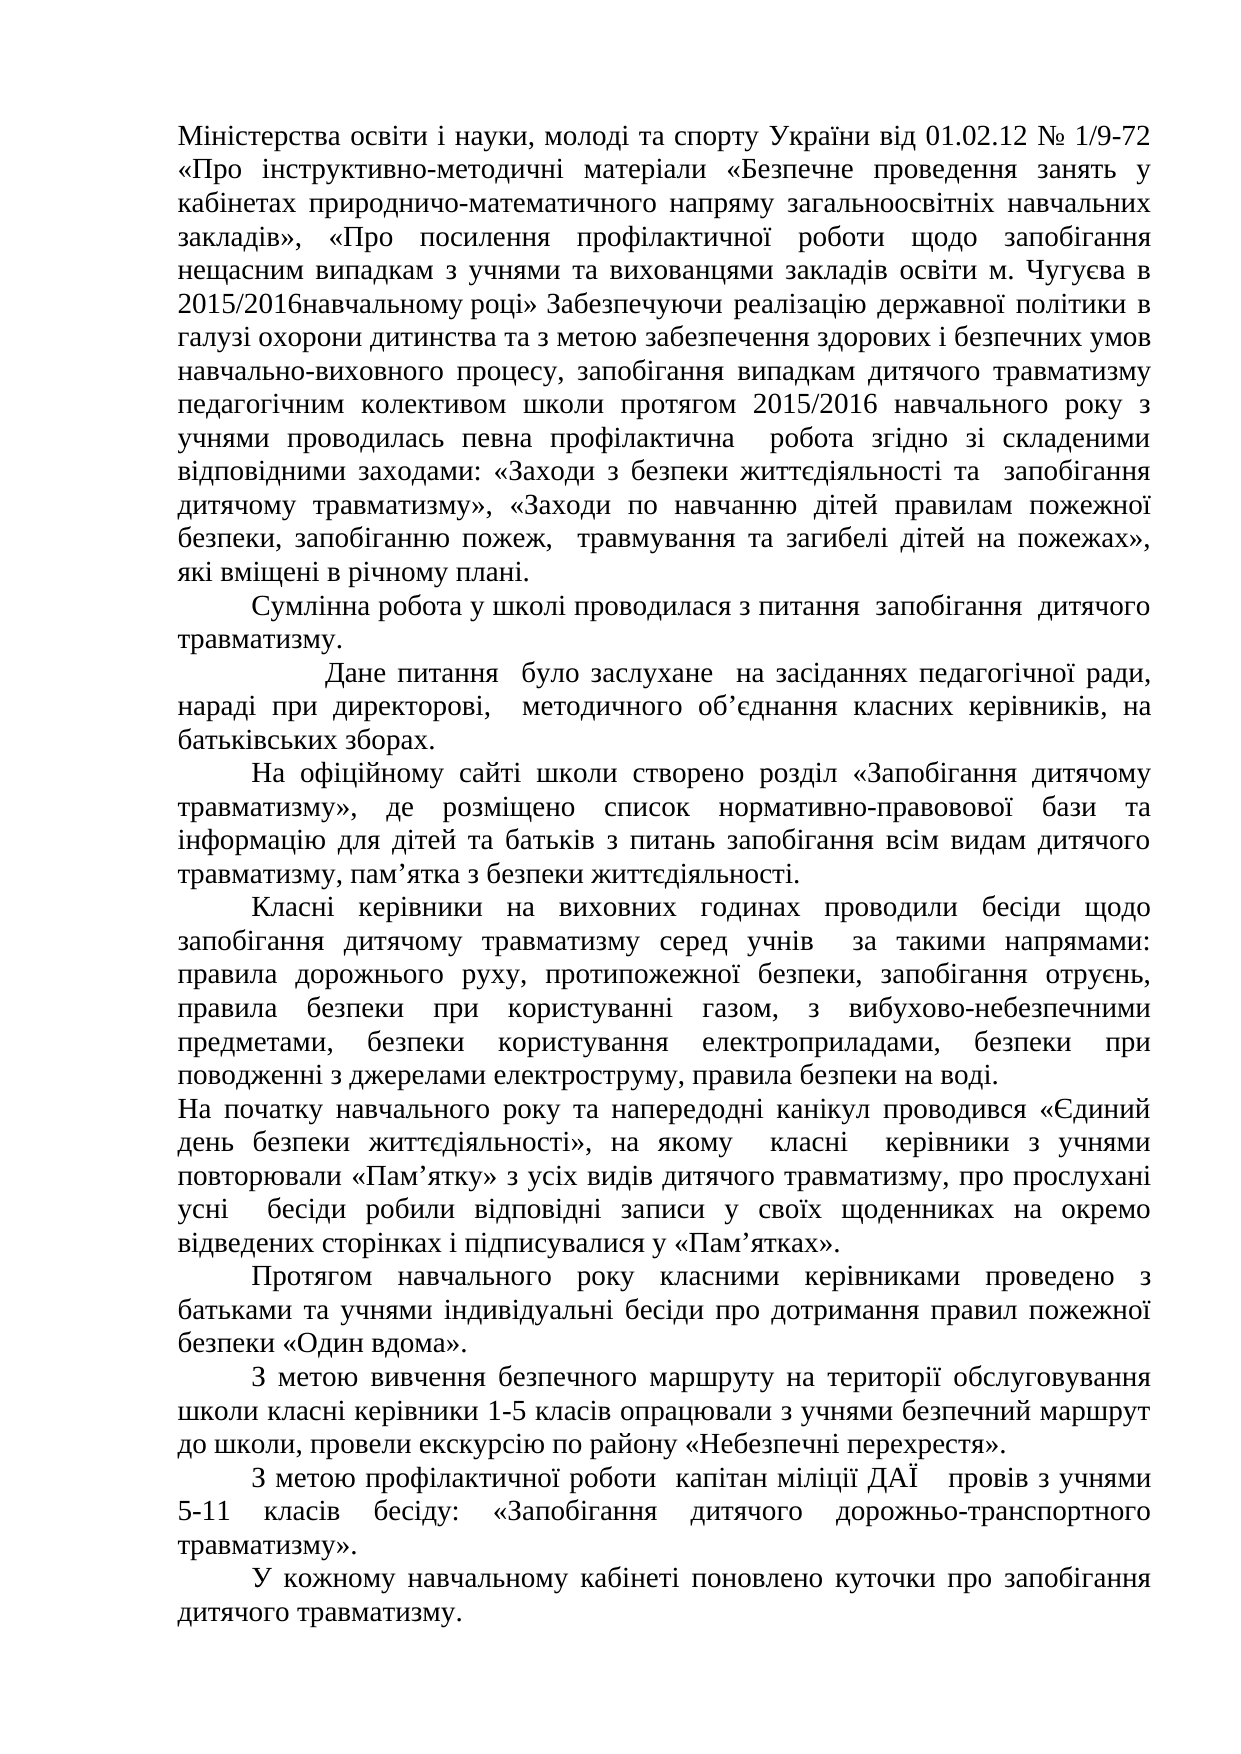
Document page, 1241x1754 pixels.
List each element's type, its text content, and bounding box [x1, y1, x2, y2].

text Дане питання було заслухане на засіданнях педагогічної ради, нараді при директорові, методичного об’єднання класних керівників, на батьківських зборах. [177, 655, 1152, 755]
text У кожному навчальному кабінеті поновлено куточки про запобігання дитячого травматизму. [177, 1560, 1152, 1627]
text На початку навчального року та напередодні канікул проводився «Єдиний день безпеки життєдіяльності», на якому класні керівники з учнями повторювали «Пам’ятку» з усіх видів дитячого травматизму, про прослухані усні бесіди робили відповідні записи у своїх щоденниках на окремо відведених сторінках і підписувалися у «Пам’ятках». [177, 1091, 1152, 1258]
text Протягом навчального року класними керівниками проведено з батьками та учнями індивідуальні бесіди про дотримання правил пожежної безпеки «Один вдома». [177, 1258, 1152, 1359]
text Сумлінна робота у школі проводилася з питання запобігання дитячого травматизму. [177, 588, 1152, 655]
text З метою профілактичної роботи капітан міліції ДАЇ провів з учнями 5-11 класів бесіду: «Запобігання дитячого дорожньо-транспортного травматизму». [177, 1460, 1152, 1560]
text Класні керівники на виховних годинах проводили бесіди щодо запобігання дитячому травматизму серед учнів за такими напрямами: правила дорожнього руху, протипожежної безпеки, запобігання отруєнь, правила безпеки при користуванні газом, з вибухово-небезпечними предметами, безпеки користування електроприладами, безпеки при поводженні з джерелами електроструму, правила безпеки на воді. [177, 889, 1152, 1091]
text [177, 118, 1152, 588]
text З метою вивчення безпечного маршруту на території обслуговування школи класні керівники 1-5 класів опрацювали з учнями безпечний маршрут до школи, провели екскурсію по району «Небезпечні перехрестя». [177, 1359, 1152, 1460]
text На офіційному сайті школи створено розділ «Запобігання дитячому травматизму», де розміщено список нормативно-правовової бази та інформацію для дітей та батьків з питань запобігання всім видам дитячого травматизму, пам’ятка з безпеки життєдіяльності. [177, 755, 1152, 889]
